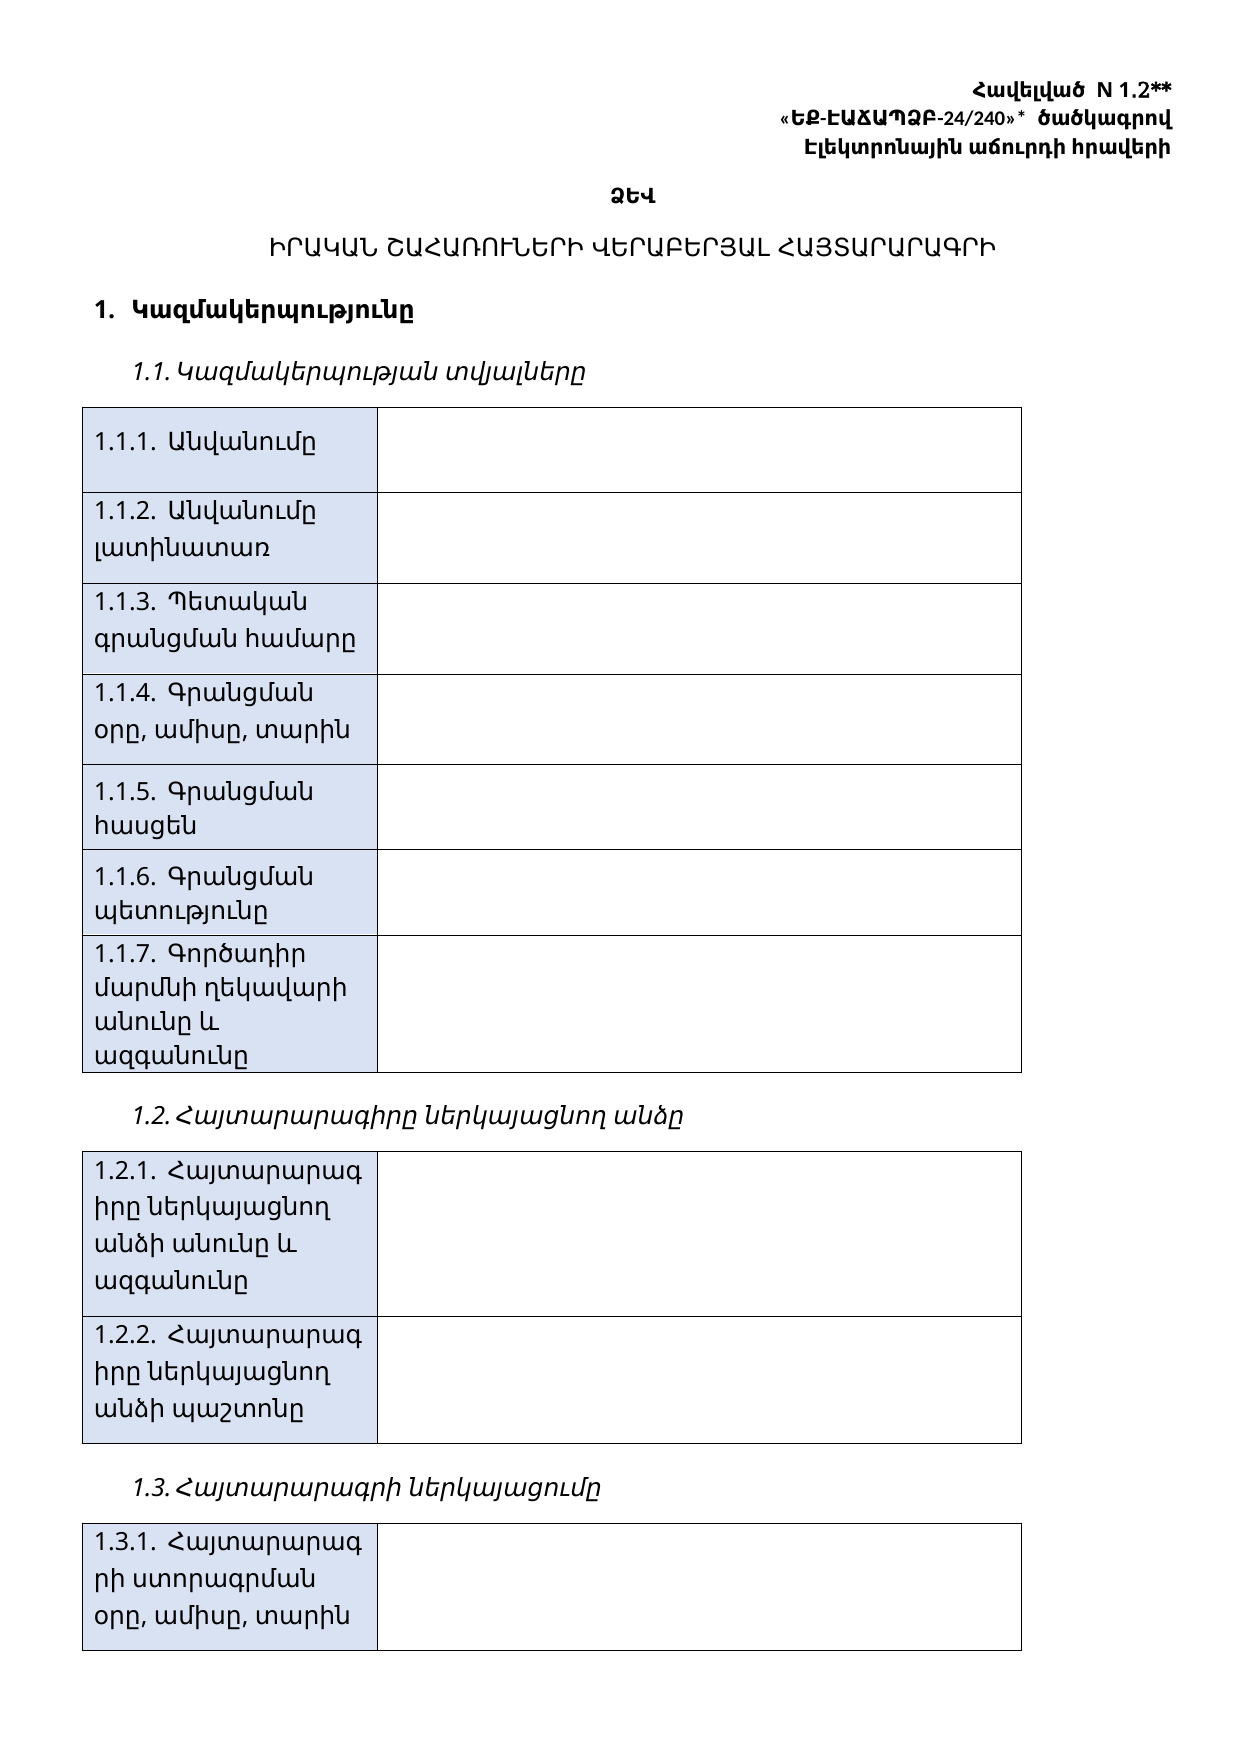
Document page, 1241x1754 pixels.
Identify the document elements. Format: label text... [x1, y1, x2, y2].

table_header Անվանումը [83, 408, 377, 492]
table_header Հայտարարագրի ստորագրման օրը, ամիսը, տարին [83, 1524, 377, 1650]
table_header Հայտարարագիրը ներկայացնող անձի անունը և ազգանունը [83, 1152, 377, 1316]
list Հայտարարագիրը ներկայացնող անձը [131, 1098, 1171, 1132]
table_cell Անվանումը լատինատառ [83, 493, 377, 583]
table_cell Գրանցման պետությունը [83, 850, 377, 934]
table_cell [378, 765, 1021, 849]
text Էլեկտրոնային աճուրդի հրավերի [94, 132, 1171, 160]
text Հավելված N 1․2** [94, 75, 1171, 103]
list Կազմակերպությունը [94, 291, 1171, 326]
table_cell Պետական գրանցման համարը [83, 584, 377, 673]
table_cell [378, 584, 1021, 673]
table_cell Գործադիր մարմնի ղեկավարի անունը և ազգանունը [83, 936, 377, 1072]
text ԻՐԱԿԱՆ ՇԱՀԱՌՈՒՆԵՐԻ ՎԵՐԱԲԵՐՅԱԼ ՀԱՅՏԱՐԱՐԱԳՐԻ [94, 233, 1171, 262]
table_header [378, 1152, 1021, 1316]
table_cell [378, 493, 1021, 583]
table_cell [378, 1317, 1021, 1443]
table_cell Գրանցման հասցեն [83, 765, 377, 849]
table_cell [378, 850, 1021, 934]
table_cell [378, 675, 1021, 764]
table_cell Հայտարարագիրը ներկայացնող անձի պաշտոնը [83, 1317, 377, 1443]
list Կազմակերպության տվյալները [131, 353, 1171, 387]
table_cell Գրանցման օրը, ամիսը, տարին [83, 675, 377, 764]
table_header [378, 408, 1021, 492]
table_header [378, 1524, 1021, 1650]
list Հայտարարագրի ներկայացումը [131, 1469, 1171, 1503]
text «ԵՔ-ԷԱՃԱՊՁԲ-24/240»* ծածկագրով [94, 103, 1171, 132]
text ՁԵՎ [94, 184, 1171, 209]
table_cell [378, 936, 1021, 1072]
